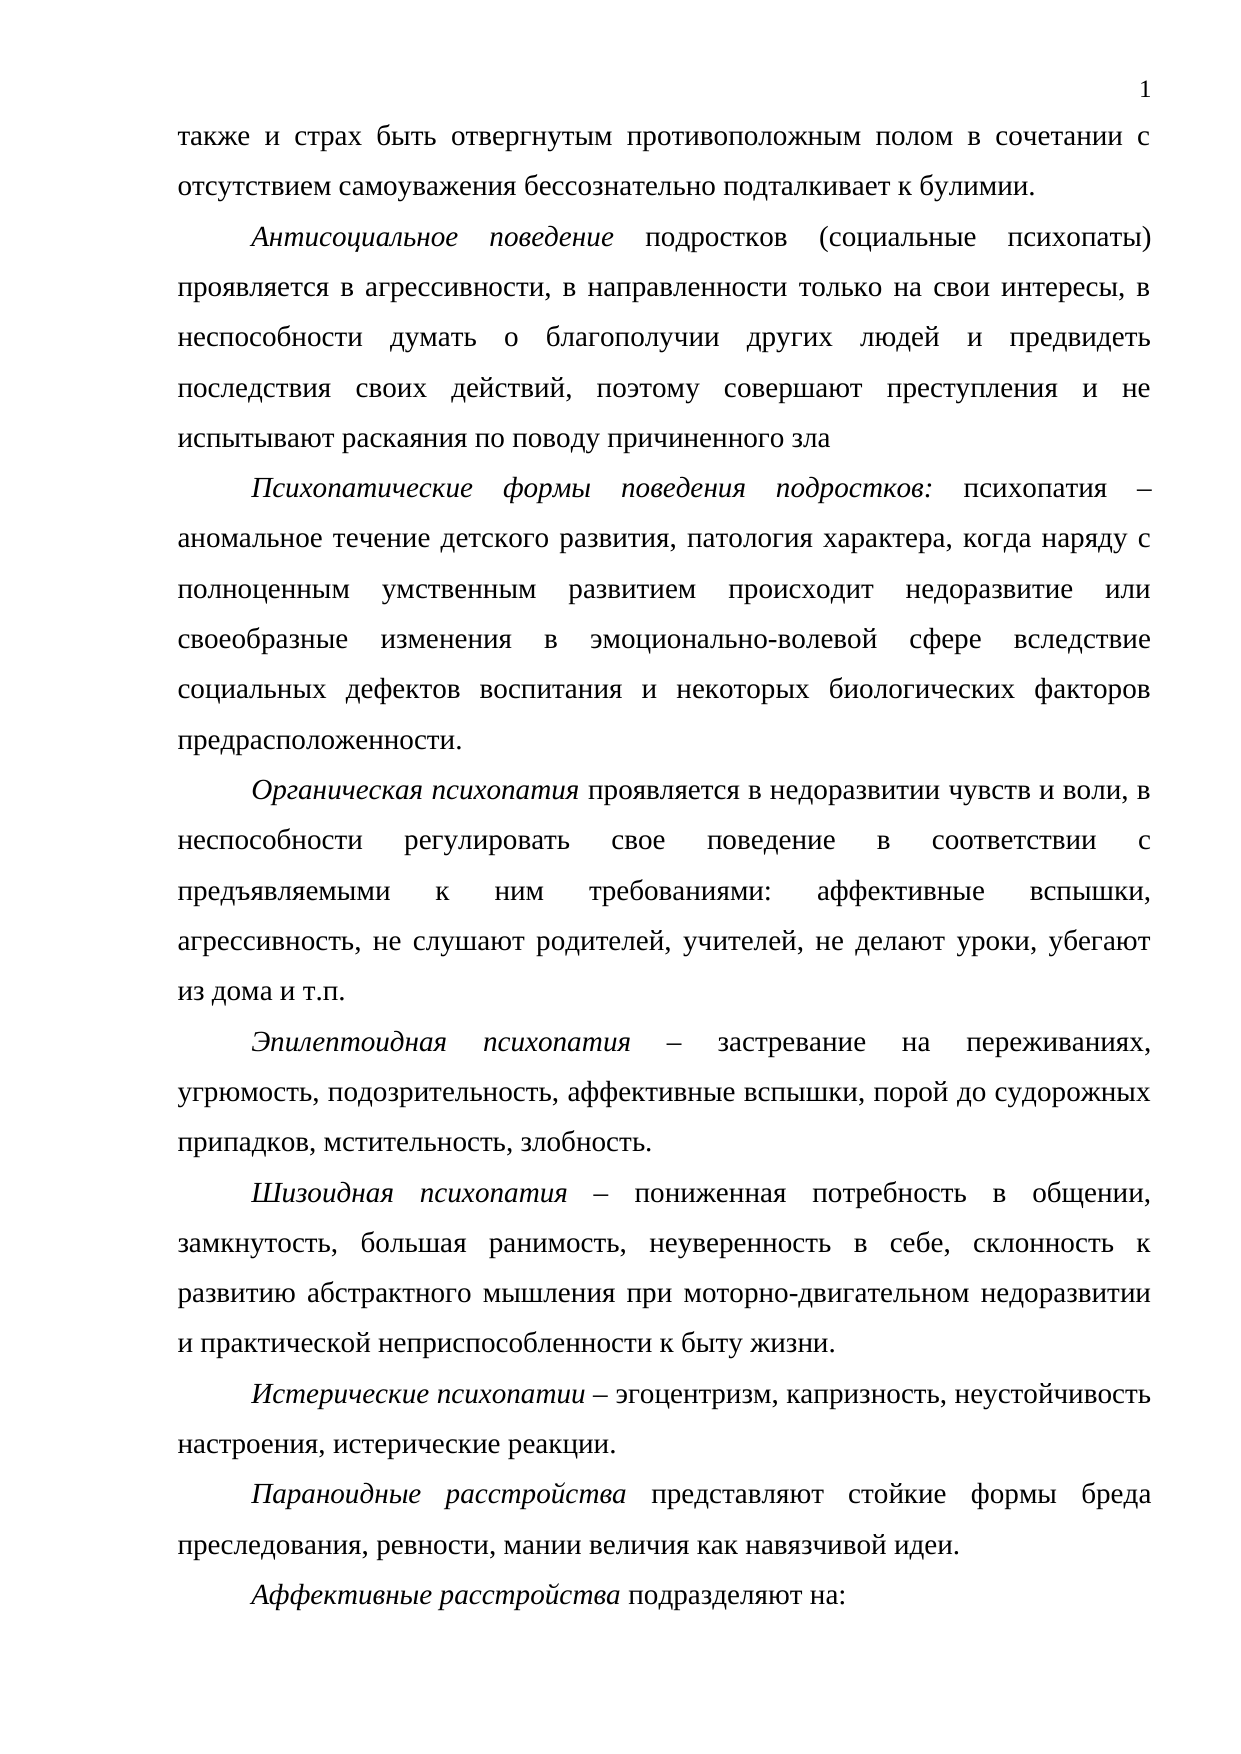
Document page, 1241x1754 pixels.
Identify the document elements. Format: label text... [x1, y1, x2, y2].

text Истерические психопатии – эгоцентризм, капризность, неустойчивость настроения, истерические реакции. [177, 1376, 1152, 1460]
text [177, 118, 1152, 202]
text Психопатические формы поведения подростков: психопатия – аномальное течение детского развития, патология характера, когда наряду с полноценным умственным развитием происходит недоразвитие или своеобразные изменения в эмоционально-волевой сфере вследствие социальных дефектов воспитания и некоторых биологических факторов предрасположенности. [177, 470, 1152, 755]
text Органическая психопатия проявляется в недоразвитии чувств и воли, в неспособности регулировать свое поведение в соответствии с предъявляемыми к ним требованиями: аффективные вспышки, агрессивность, не слушают родителей, учителей, не делают уроки, убегают из дома и т.п. [177, 772, 1152, 1007]
text Эпилептоидная психопатия – застревание на переживаниях, угрюмость, подозрительность, аффективные вспышки, порой до судорожных припадков, мстительность, злобность. [177, 1024, 1152, 1158]
text Параноидные расстройства представляют стойкие формы бреда преследования, ревности, мании величия как навязчивой идеи. [177, 1477, 1152, 1560]
text Аффективные расстройства подразделяют на: [177, 1577, 1152, 1611]
text Шизоидная психопатия – пониженная потребность в общении, замкнутость, большая ранимость, неуверенность в себе, склонность к развитию абстрактного мышления при моторно-двигательном недоразвитии и практической неприспособленности к быту жизни. [177, 1175, 1152, 1359]
text Антисоциальное поведение подростков (социальные психопаты) проявляется в агрессивности, в направленности только на свои интересы, в неспособности думать о благополучии других людей и предвидеть последствия своих действий, поэтому совершают преступления и не испытывают раскаяния по поводу причиненного зла [177, 219, 1152, 453]
